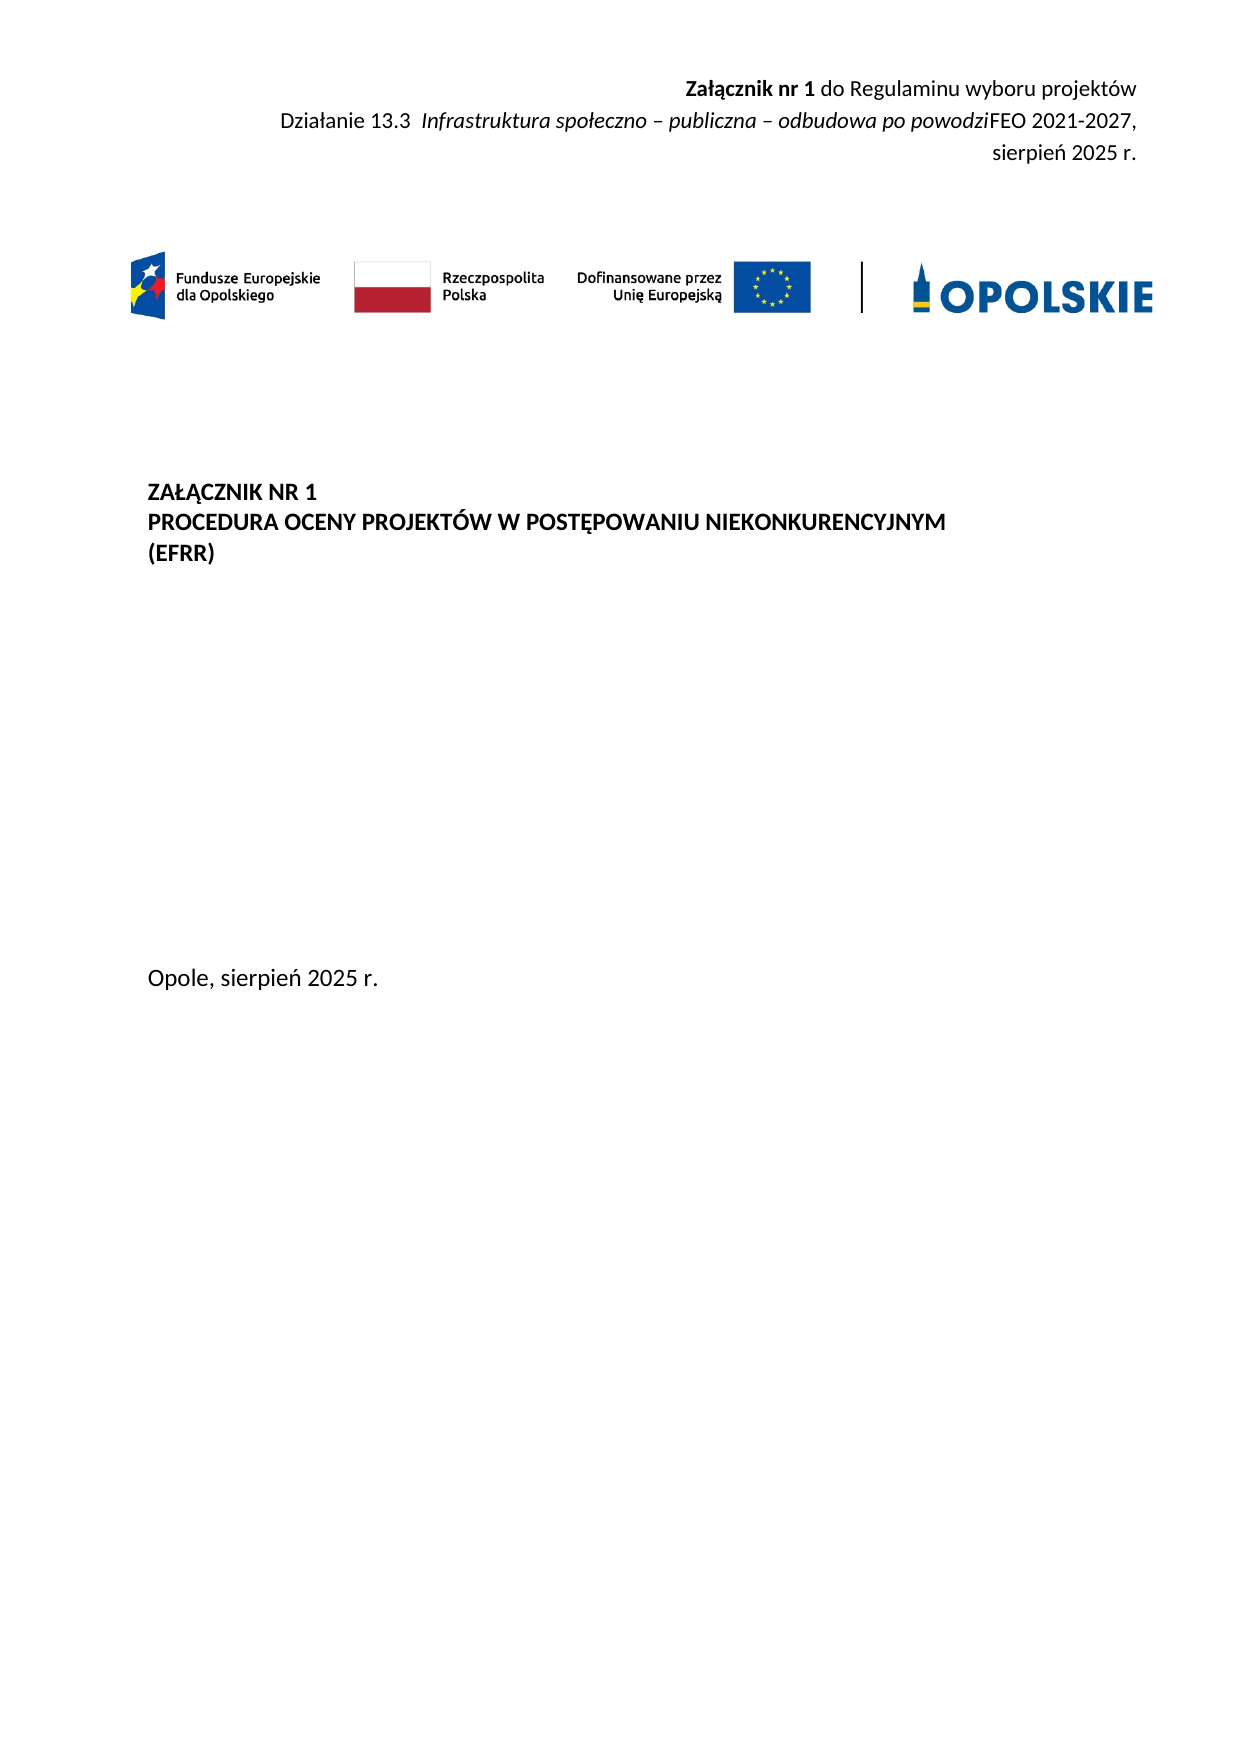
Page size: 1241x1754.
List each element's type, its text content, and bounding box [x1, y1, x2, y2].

title PROCEDURA OCENY PROJEKTÓW W POSTĘPOWANIU NIEKONKURENCYJNYM (EFRR) [148, 506, 1137, 567]
title Opole, sierpień 2025 r. [148, 962, 1137, 993]
picture [113, 229, 1171, 338]
title ZAŁĄCZNIK NR 1 [148, 476, 1137, 506]
